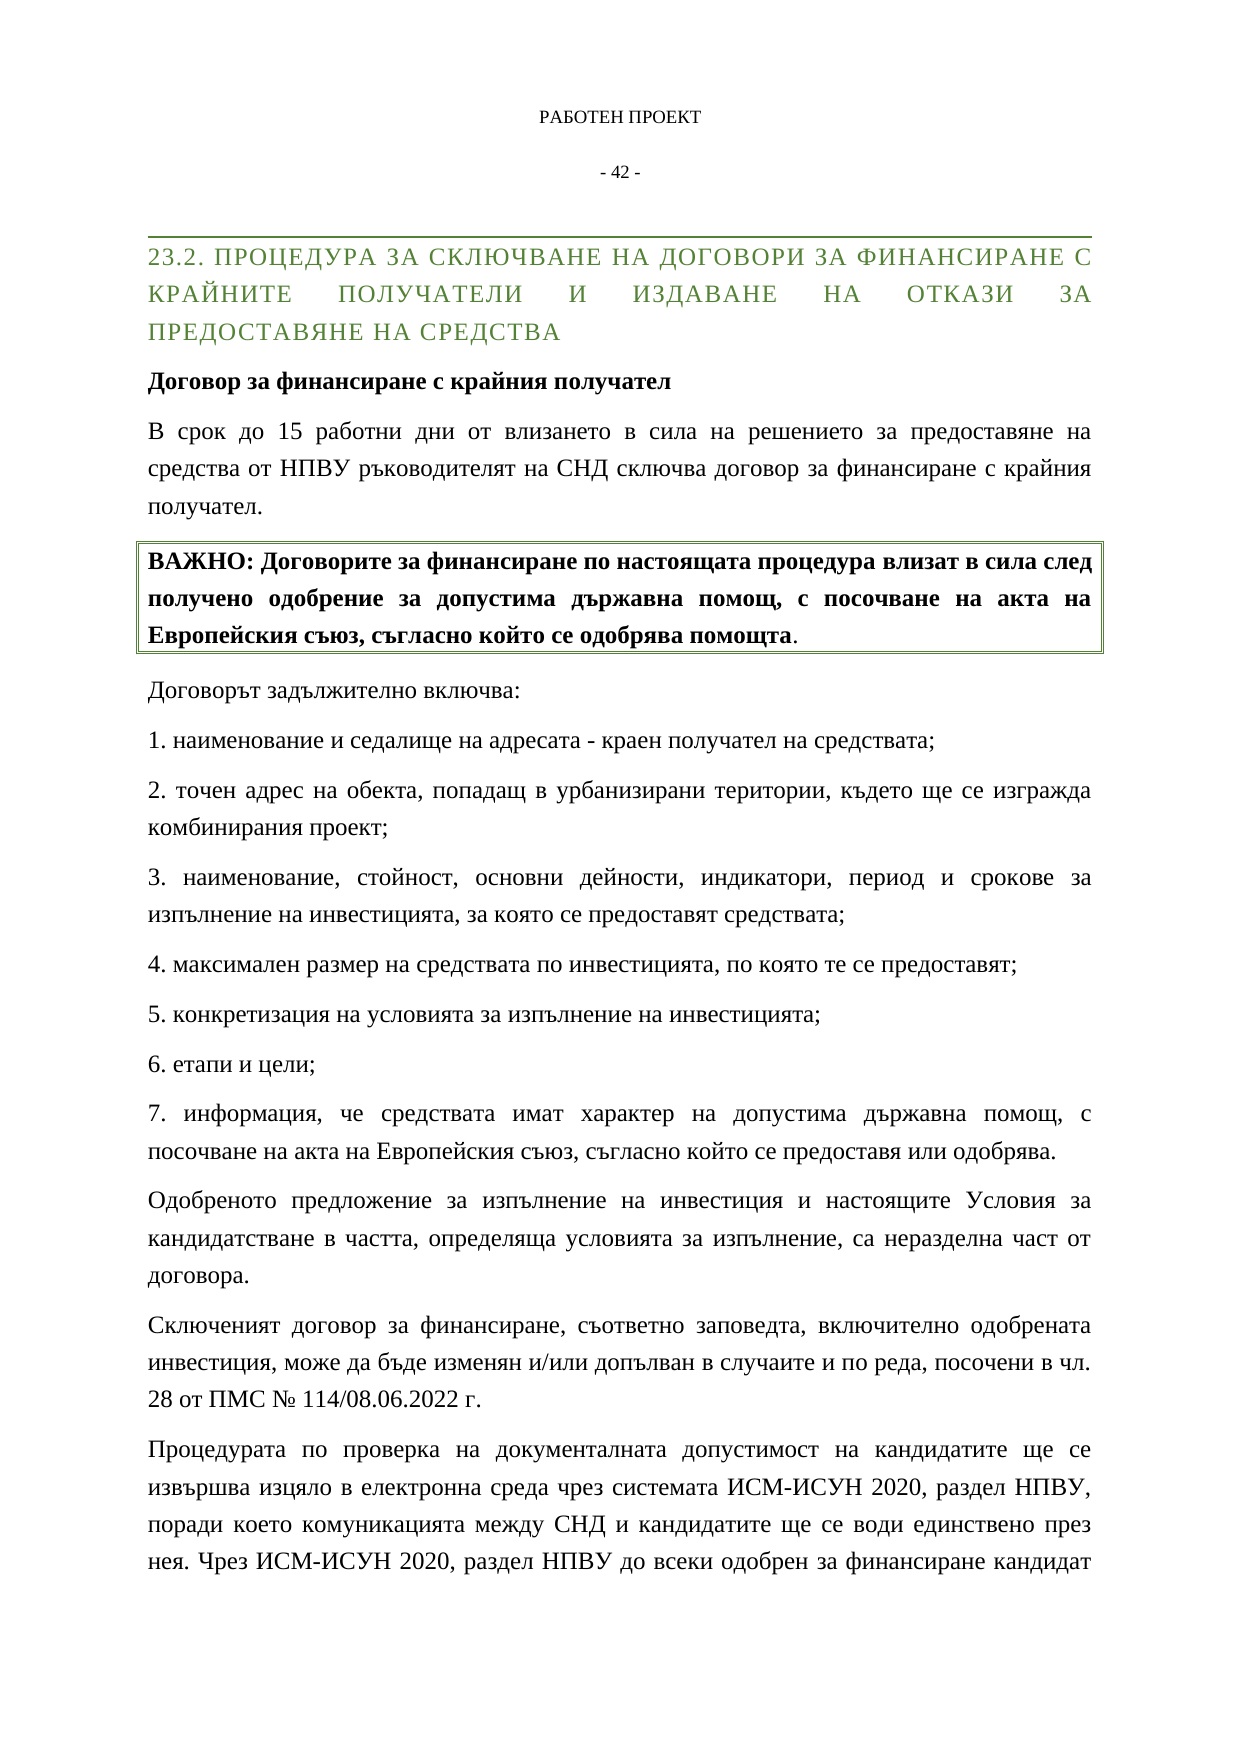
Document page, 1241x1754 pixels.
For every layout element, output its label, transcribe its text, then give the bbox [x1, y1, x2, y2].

text 3. наименование, стойност, основни дейности, индикатори, период и срокове за изпълнение на инвестицията, за която се предоставят средствата; [148, 862, 1092, 928]
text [148, 1434, 1092, 1575]
text Договорът задължително включва: [148, 675, 1092, 704]
text Одобреното предложение за изпълнение на инвестиция и настоящите Условия за кандидатстване в частта, определяща условията за изпълнение, са неразделна част от договора. [148, 1186, 1092, 1289]
text 4. максимален размер на средствата по инвестицията, по която те се предоставят; [148, 949, 1092, 978]
subtitle 23.2. Процедура за сключване на договори за финансиране с крайните получатели и издаване на откази за предоставяне на средства [148, 238, 1092, 345]
text Сключеният договор за финансиране, съответно заповедта, включително одобрената инвестиция, може да бъде изменян и/или допълван в случаите и по реда, посочени в чл. 28 от ПМС № 114/08.06.2022 г. [148, 1310, 1092, 1413]
text В срок до 15 работни дни от влизането в сила на решението за предоставяне на средства от НПВУ ръководителят на СНД сключва договор за финансиране с крайния получател. [148, 416, 1092, 519]
text 6. етапи и цели; [148, 1049, 1092, 1077]
text Договор за финансиране с крайния получател [148, 366, 1092, 395]
text ВАЖНО: Договорите за финансиране по настоящата процедура влизат в сила след получено одобрение за допустима държавна помощ, с посочване на акта на Европейския съюз, съгласно който се одобрява помощта. [139, 544, 1101, 651]
text 2. точен адрес на обекта, попадащ в урбанизирани територии, където ще се изгражда комбинирания проект; [148, 775, 1092, 841]
text 1. наименование и седалище на адресата - краен получател на средствата; [148, 725, 1092, 754]
text 5. конкретизация на условията за изпълнение на инвестицията; [148, 999, 1092, 1028]
text 7. информация, че средствата имат характер на допустима държавна помощ, с посочване на акта на Европейския съюз, съгласно който се предоставя или одобрява. [148, 1098, 1092, 1164]
